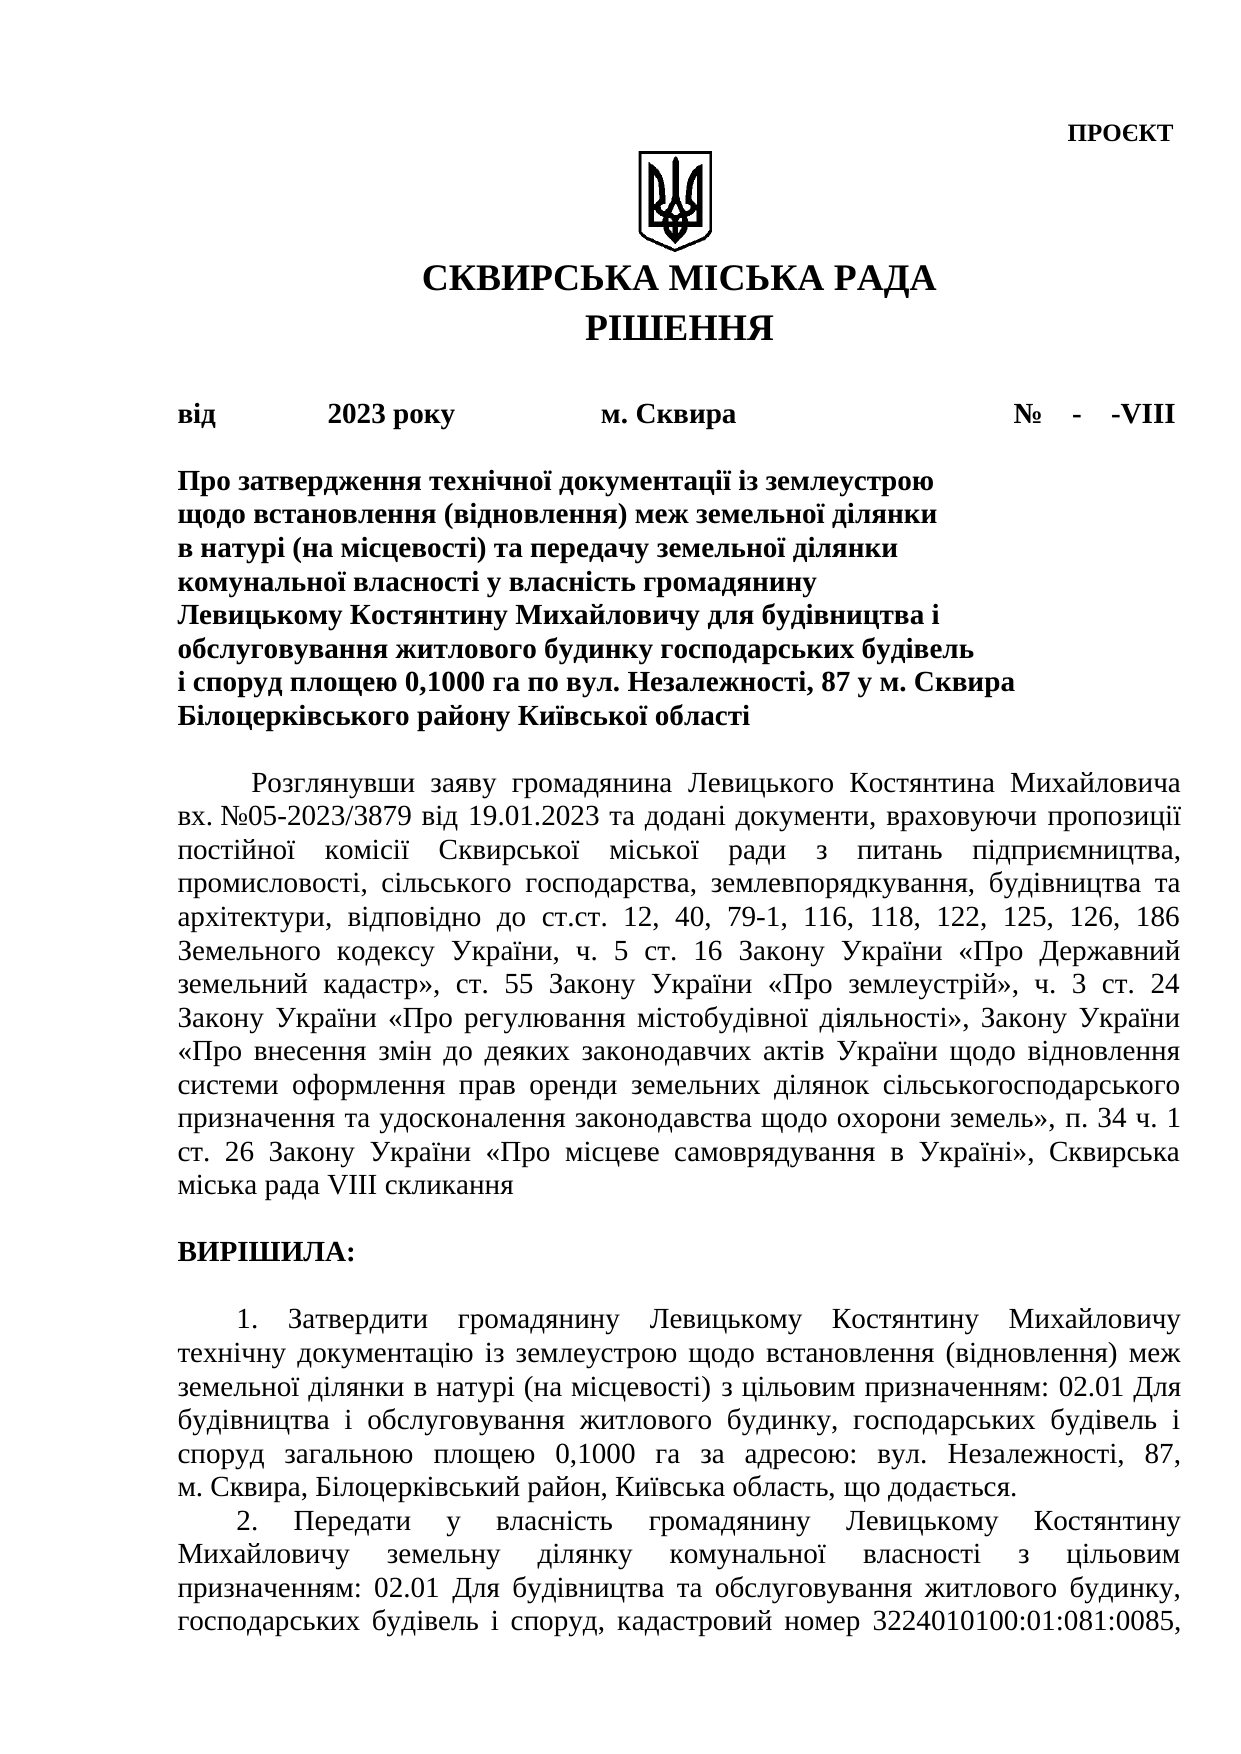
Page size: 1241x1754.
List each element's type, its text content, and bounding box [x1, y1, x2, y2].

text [177, 1503, 1181, 1637]
text обслуговування житлового будинку господарських будівель [177, 631, 1181, 664]
text Левицькому Костянтину Михайловичу для будівництва і [177, 597, 1181, 631]
text Про затвердження технічної документації із землеустрою [177, 463, 1181, 497]
text Білоцерківського району Київської області [177, 698, 1181, 731]
picture [638, 151, 712, 252]
text ПРОЄКТ [177, 118, 1173, 147]
text в натурі (на місцевості) та передачу земельної ділянки [177, 530, 1181, 564]
text від 2023 року м. Сквира № - -VIII [177, 396, 1181, 429]
text ВИРІШИЛА: [177, 1234, 1181, 1268]
text Розглянувши заяву громадянина Левицького Костянтина Михайловича вх. №05-2023/3879 від 19.01.2023 та додані документи, враховуючи пропозиції постійної комісії Сквирської міської ради з питань підприємництва, промисловості, сільського господарства, землевпорядкування, будівництва та архітектури, відповідно до ст.ст. 12, 40, 79-1, 116, 118, 122, 125, 126, 186 Земельного кодексу України, ч. 5 ст. 16 Закону України «Про Державний земельний кадастр», ст. 55 Закону України «Про землеустрій», ч. 3 ст. 24 Закону України «Про регулювання містобудівної діяльності», Закону України «Про внесення змін до деяких законодавчих актів України щодо відновлення системи оформлення прав оренди земельних ділянок сільськогосподарського призначення та удосконалення законодавства щодо охорони земель», п. 34 ч. 1 ст. 26 Закону України «Про місцеве самоврядування в Україні», Сквирська міська рада VIIІ скликання [177, 765, 1181, 1201]
text РІШЕННЯ [177, 305, 1181, 348]
text щодо встановлення (відновлення) меж земельної ділянки [177, 497, 1181, 530]
text комунальної власності у власність громадянину [177, 564, 1181, 597]
text і споруд площею 0,1000 га по вул. Незалежності, 87 у м. Сквира [177, 664, 1181, 698]
text СКВИРСЬКА МІСЬКА РАДА [177, 255, 1181, 298]
text 1. Затвердити громадянину Левицькому Костянтину Михайловичу технічну документацію із землеустрою щодо встановлення (відновлення) меж земельної ділянки в натурі (на місцевості) з цільовим призначенням: 02.01 Для будівництва і обслуговування житлового будинку, господарських будівель і споруд загальною площею 0,1000 га за адресою: вул. Незалежності, 87, м. Сквира, Білоцерківський район, Київська область, що додається. [177, 1302, 1181, 1503]
